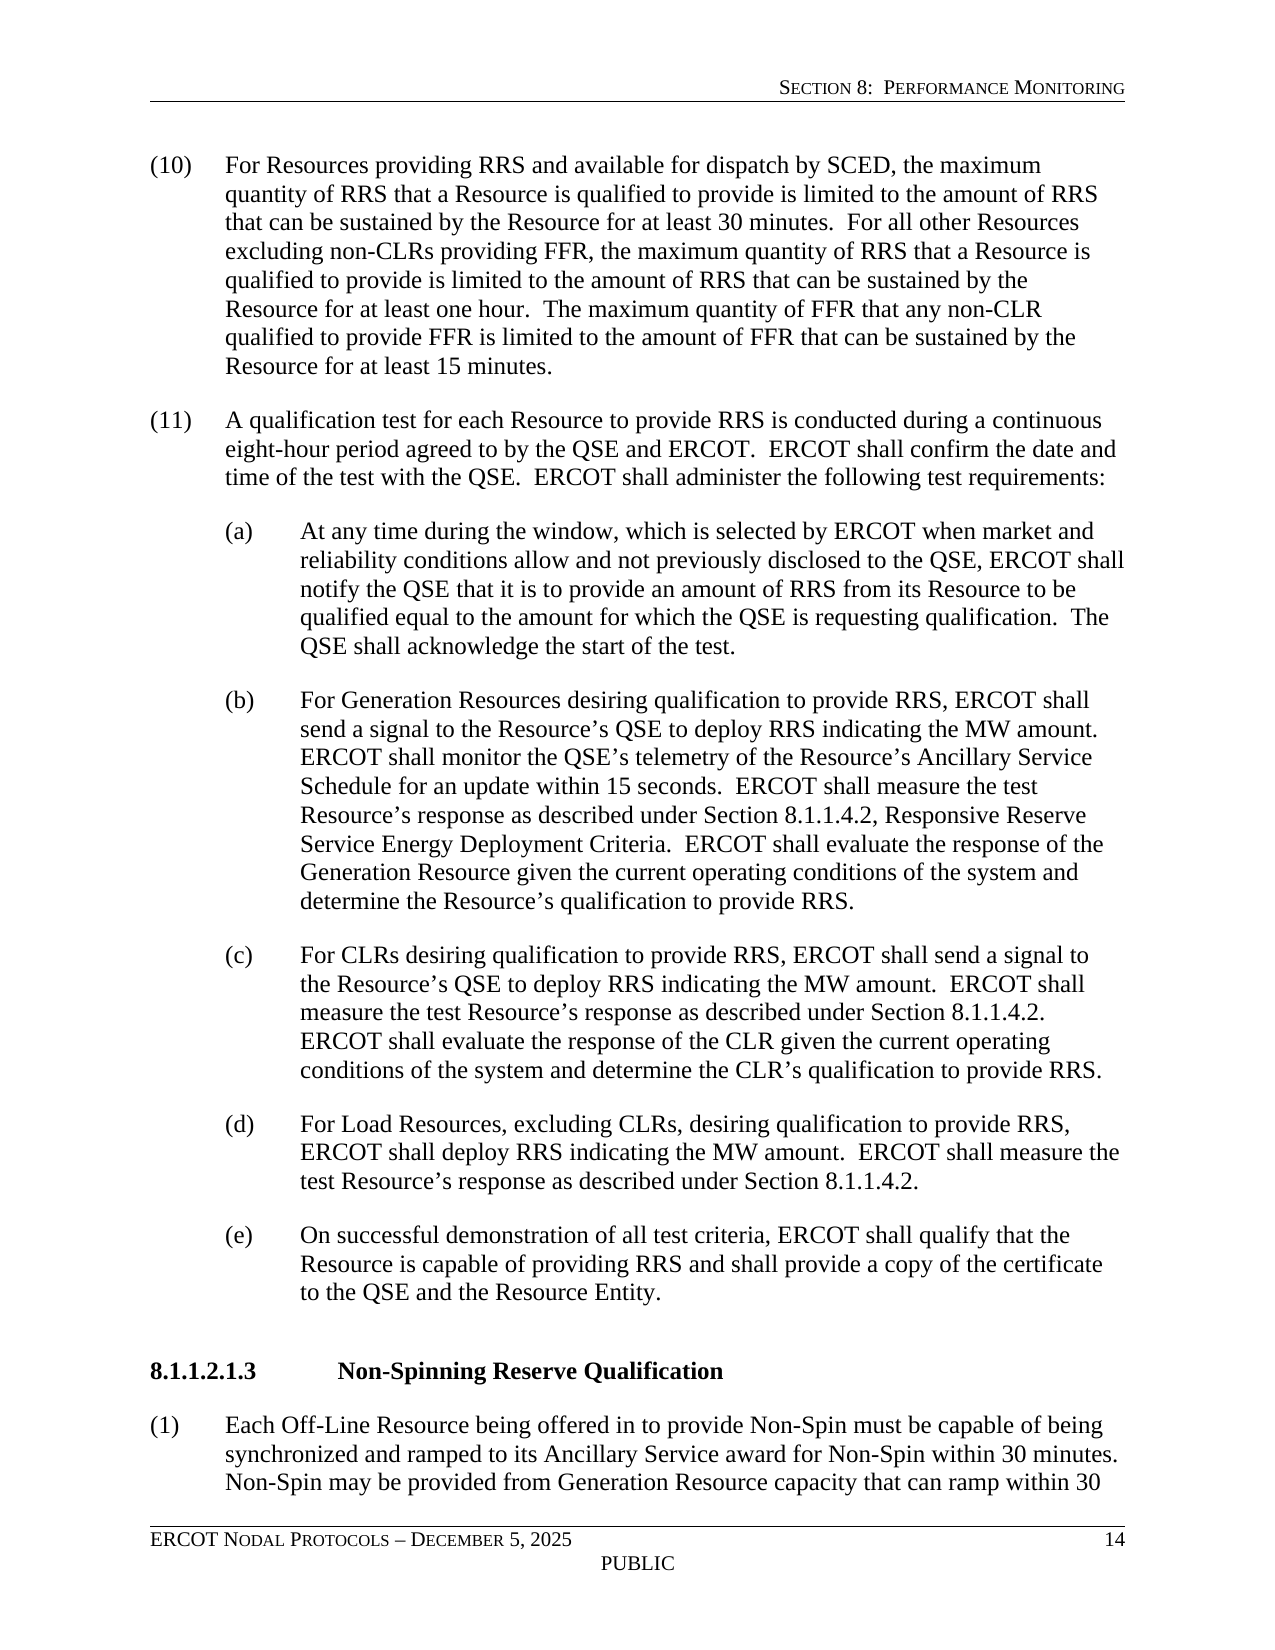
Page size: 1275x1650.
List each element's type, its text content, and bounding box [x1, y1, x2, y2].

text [150, 1410, 1125, 1496]
text 8.1.1.2.1.3 Non-Spinning Reserve Qualification [150, 1356, 1125, 1385]
text (10) For Resources providing RRS and available for dispatch by SCED, the maximum quantity of RRS that a Resource is qualified to provide is limited to the amount of RRS that can be sustained by the Resource for at least 30 minutes. For all other Resources excluding non-CLRs providing FFR, the maximum quantity of RRS that a Resource is qualified to provide is limited to the amount of RRS that can be sustained by the Resource for at least one hour. The maximum quantity of FFR that any non-CLR qualified to provide FFR is limited to the amount of FFR that can be sustained by the Resource for at least 15 minutes. [150, 150, 1125, 380]
list (c) For CLRs desiring qualification to provide RRS, ERCOT shall send a signal to the Resource’s QSE to deploy RRS indicating the MW amount. ERCOT shall measure the test Resource’s response as described under Section 8.1.1.4.2. ERCOT shall evaluate the response of the CLR given the current operating conditions of the system and determine the CLR’s qualification to provide RRS. [225, 940, 1125, 1084]
list (b) For Generation Resources desiring qualification to provide RRS, ERCOT shall send a signal to the Resource’s QSE to deploy RRS indicating the MW amount. ERCOT shall monitor the QSE’s telemetry of the Resource’s Ancillary Service Schedule for an update within 15 seconds. ERCOT shall measure the test Resource’s response as described under Section 8.1.1.4.2, Responsive Reserve Service Energy Deployment Criteria. ERCOT shall evaluate the response of the Generation Resource given the current operating conditions of the system and determine the Resource’s qualification to provide RRS. [225, 685, 1125, 915]
list (d) For Load Resources, excluding CLRs, desiring qualification to provide RRS, ERCOT shall deploy RRS indicating the MW amount. ERCOT shall measure the test Resource’s response as described under Section 8.1.1.4.2. [225, 1109, 1125, 1195]
list (e) On successful demonstration of all test criteria, ERCOT shall qualify that the Resource is capable of providing RRS and shall provide a copy of the certificate to the QSE and the Resource Entity. [225, 1220, 1125, 1306]
list (a) At any time during the window, which is selected by ERCOT when market and reliability conditions allow and not previously disclosed to the QSE, ERCOT shall notify the QSE that it is to provide an amount of RRS from its Resource to be qualified equal to the amount for which the QSE is requesting qualification. The QSE shall acknowledge the start of the test. [225, 516, 1125, 660]
text (11) A qualification test for each Resource to provide RRS is conducted during a continuous eight-hour period agreed to by the QSE and ERCOT. ERCOT shall confirm the date and time of the test with the QSE. ERCOT shall administer the following test requirements: [150, 405, 1125, 491]
